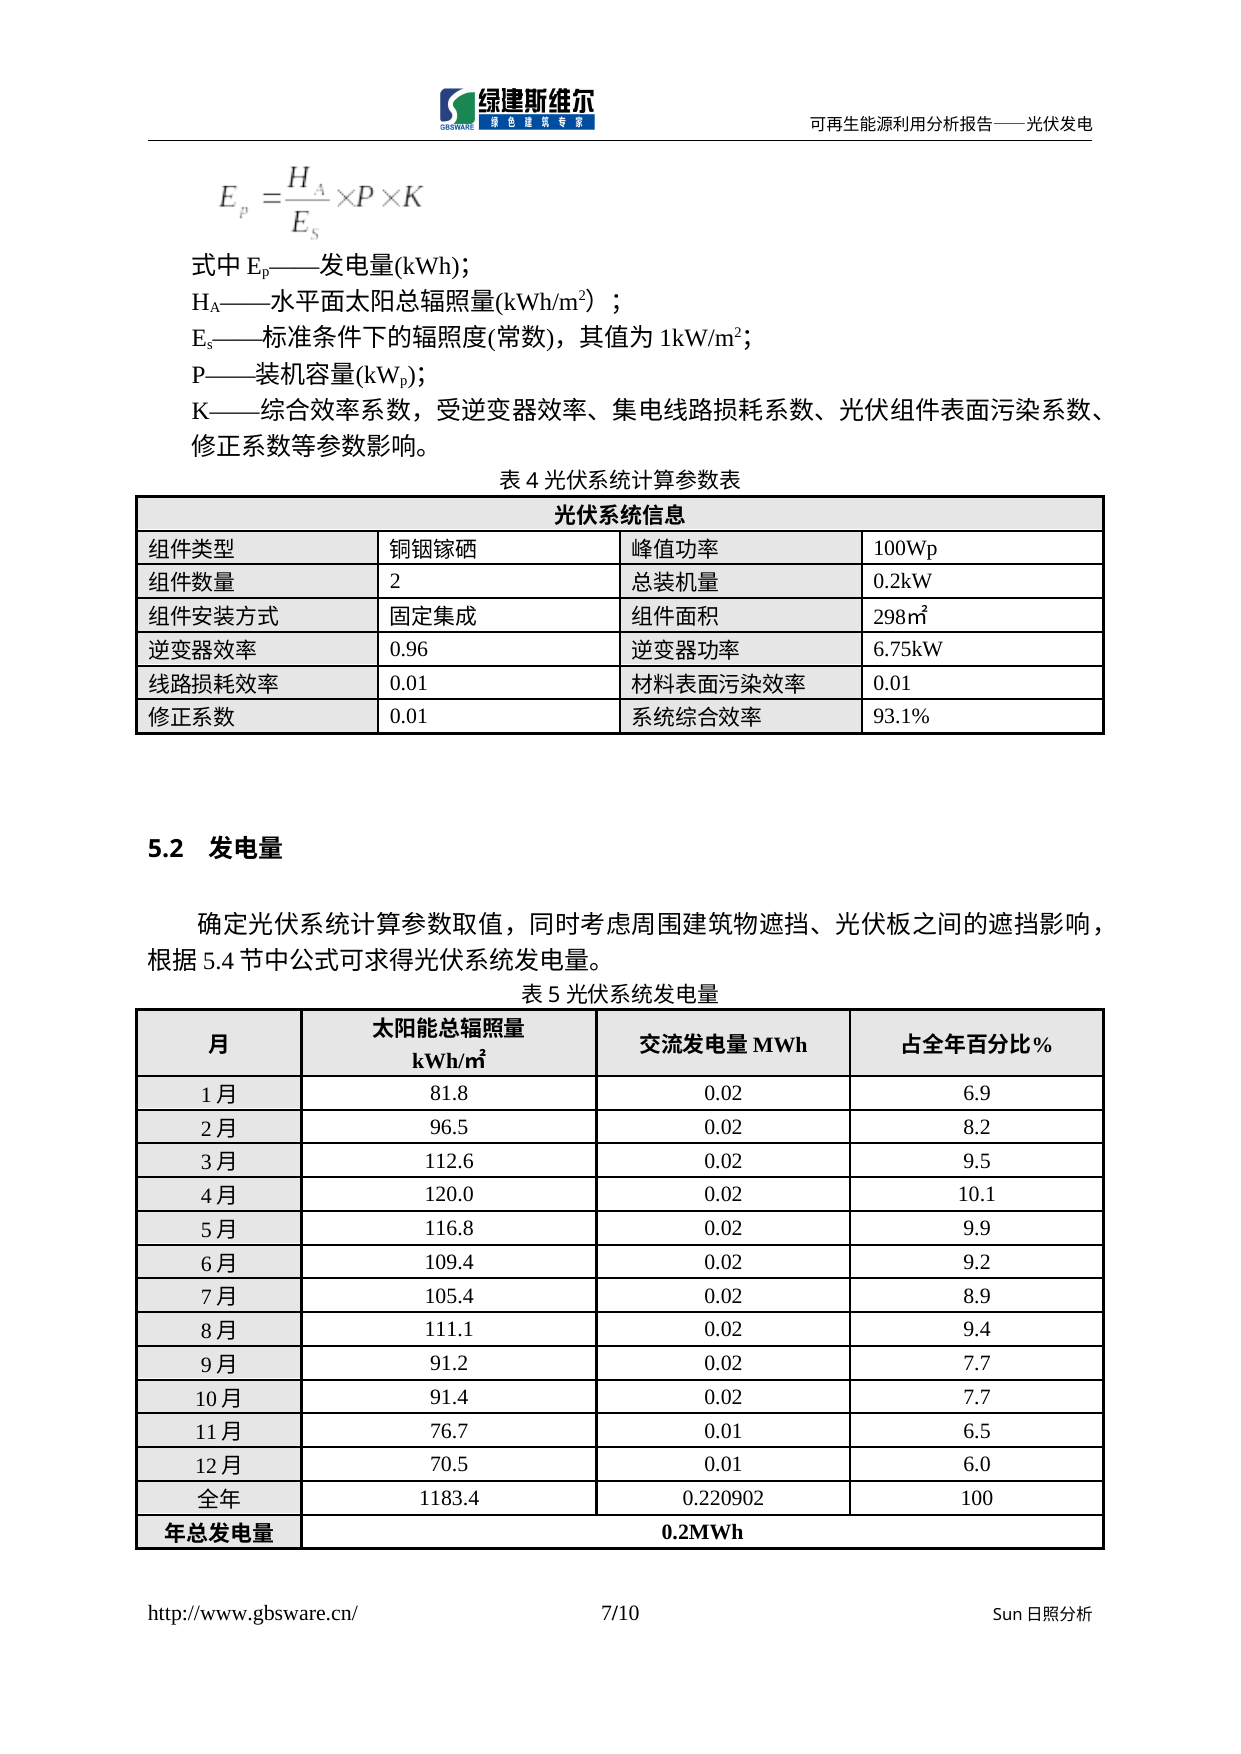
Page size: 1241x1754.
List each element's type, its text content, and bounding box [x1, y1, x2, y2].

table_cell 系统综合效率 [621, 700, 861, 732]
table_cell 10.1 [851, 1178, 1102, 1210]
table_cell 6.0 [851, 1448, 1102, 1480]
table_cell 91.2 [303, 1347, 595, 1378]
table_header 月 [138, 1011, 300, 1075]
table_cell 铜铟镓硒 [379, 532, 619, 563]
table_cell 11月 [138, 1414, 300, 1446]
table_cell 0.02 [598, 1279, 849, 1311]
table_cell 9.4 [851, 1313, 1102, 1345]
table_cell 组件类型 [138, 532, 377, 563]
table_cell 0.02 [598, 1313, 849, 1345]
table_cell 8.2 [851, 1111, 1102, 1142]
table_cell 6.9 [851, 1077, 1102, 1108]
table_cell 0.02 [598, 1347, 849, 1378]
subtitle 发电量 [148, 814, 1092, 879]
table_cell 9.9 [851, 1212, 1102, 1243]
table_cell 0.02 [598, 1212, 849, 1243]
table_cell 1月 [138, 1077, 300, 1108]
table_cell 7月 [138, 1279, 300, 1311]
table_cell 298㎡ [863, 599, 1102, 631]
text 确定光伏系统计算参数取值，同时考虑周围建筑物遮挡、光伏板之间的遮挡影响，根据5.4节中公式可求得光伏系统发电量。 [148, 904, 1092, 977]
table_cell 0.02 [598, 1178, 849, 1210]
table_cell 120.0 [303, 1178, 595, 1210]
table_cell 0.02 [598, 1381, 849, 1412]
table_cell 7.7 [851, 1381, 1102, 1412]
table_cell 81.8 [303, 1077, 595, 1108]
table_cell 峰值功率 [621, 532, 861, 563]
text 表5 光伏系统发电量 [148, 977, 1092, 1008]
text HA——水平面太阳总辐照量(kWh/m2）； [191, 282, 1092, 318]
table_cell 76.7 [303, 1414, 595, 1446]
table_cell 材料表面污染效率 [621, 667, 861, 698]
table_cell 2 [379, 565, 619, 597]
table_cell 0.01 [379, 700, 619, 732]
table_cell 0.02 [598, 1246, 849, 1277]
table_cell 修正系数 [138, 700, 377, 732]
table_cell 70.5 [303, 1448, 595, 1480]
table_cell 93.1% [863, 700, 1102, 732]
table_cell 0.01 [598, 1414, 849, 1446]
table_cell 固定集成 [379, 599, 619, 631]
table_cell 0.02 [598, 1111, 849, 1142]
table_cell 8月 [138, 1313, 300, 1345]
text 式中Ep——发电量(kWh)； [191, 245, 1092, 282]
picture [436, 88, 596, 131]
text K——综合效率系数，受逆变器效率、集电线路损耗系数、光伏组件表面污染系数、修正系数等参数影响。 [191, 390, 1092, 463]
table_cell 109.4 [303, 1246, 595, 1277]
table_cell 0.96 [379, 633, 619, 664]
table_cell 0.01 [863, 667, 1102, 698]
table_header 交流发电量MWh [598, 1011, 849, 1075]
table_cell 105.4 [303, 1279, 595, 1311]
table_cell 组件数量 [138, 565, 377, 597]
text 表4 光伏系统计算参数表 [148, 463, 1092, 495]
table_cell 0.2kW [863, 565, 1102, 597]
table_cell 0.2MWh [303, 1516, 1102, 1547]
table_header 占全年百分比% [851, 1011, 1102, 1075]
table_cell 5月 [138, 1212, 300, 1243]
table_cell 91.4 [303, 1381, 595, 1412]
table_cell 111.1 [303, 1313, 595, 1345]
table_cell 112.6 [303, 1144, 595, 1176]
table_cell 线路损耗效率 [138, 667, 377, 698]
table_cell 10月 [138, 1381, 300, 1412]
table_cell 6.5 [851, 1414, 1102, 1446]
table_cell 9月 [138, 1347, 300, 1378]
table_cell 2月 [138, 1111, 300, 1142]
table_cell 9.2 [851, 1246, 1102, 1277]
table_cell 逆变器功率 [621, 633, 861, 664]
table_header 太阳能总辐照量 kWh/㎡ [303, 1011, 595, 1075]
table_cell 组件安装方式 [138, 599, 377, 631]
table_cell 7.7 [851, 1347, 1102, 1378]
table_cell 12月 [138, 1448, 300, 1480]
table_cell 6月 [138, 1246, 300, 1277]
table_cell 8.9 [851, 1279, 1102, 1311]
table_cell 1183.4 [303, 1482, 595, 1513]
table_cell 年总发电量 [138, 1516, 300, 1547]
table_cell 逆变器效率 [138, 633, 377, 664]
table_cell 100Wp [863, 532, 1102, 563]
table_cell 0.01 [379, 667, 619, 698]
table_cell 0.02 [598, 1077, 849, 1108]
table_cell 116.8 [303, 1212, 595, 1243]
text Es——标准条件下的辐照度(常数)，其值为1kW/m2； [191, 318, 1092, 354]
table_cell 组件面积 [621, 599, 861, 631]
table_cell 3月 [138, 1144, 300, 1176]
table_cell 9.5 [851, 1144, 1102, 1176]
table_cell 96.5 [303, 1111, 595, 1142]
table_cell 0.220902 [598, 1482, 849, 1513]
text P——装机容量(kWp)； [191, 354, 1092, 390]
table_cell 4月 [138, 1178, 300, 1210]
table_cell 0.02 [598, 1144, 849, 1176]
table_cell 总装机量 [621, 565, 861, 597]
table_header 光伏系统信息 [138, 498, 1102, 529]
table_cell 6.75kW [863, 633, 1102, 664]
table_cell 0.01 [598, 1448, 849, 1480]
table_cell 100 [851, 1482, 1102, 1513]
table_cell 全年 [138, 1482, 300, 1513]
